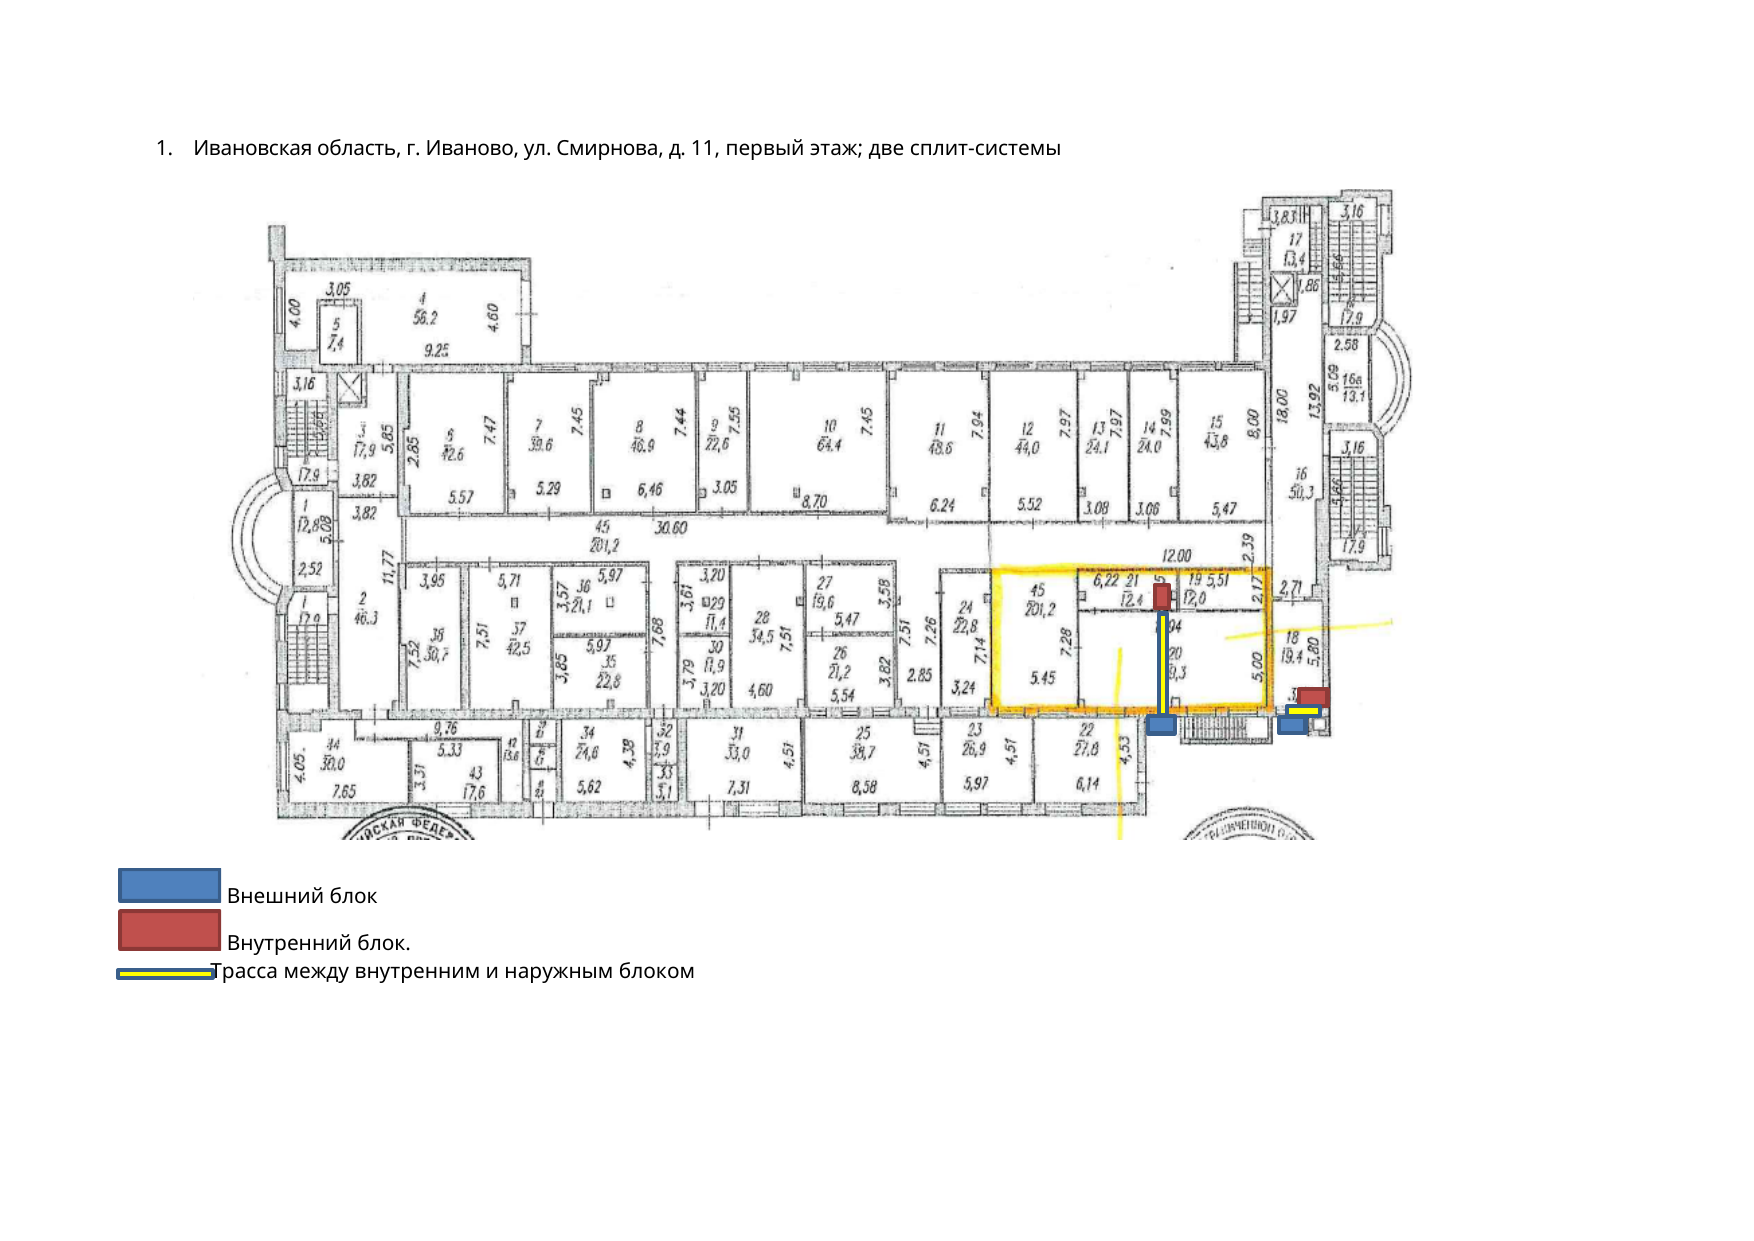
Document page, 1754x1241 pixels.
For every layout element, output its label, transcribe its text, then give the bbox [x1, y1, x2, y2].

list Ивановская область, г. Иваново, ул. Смирнова, д. 11, первый этаж; две сплит-системы [156, 133, 1717, 161]
text Внешний блок [118, 868, 1717, 909]
picture [193, 189, 1414, 840]
text Трасса между внутренним и наружным блоком [118, 956, 1717, 985]
picture [118, 909, 222, 951]
picture [118, 868, 222, 903]
text Внутренний блок. [118, 909, 1717, 956]
